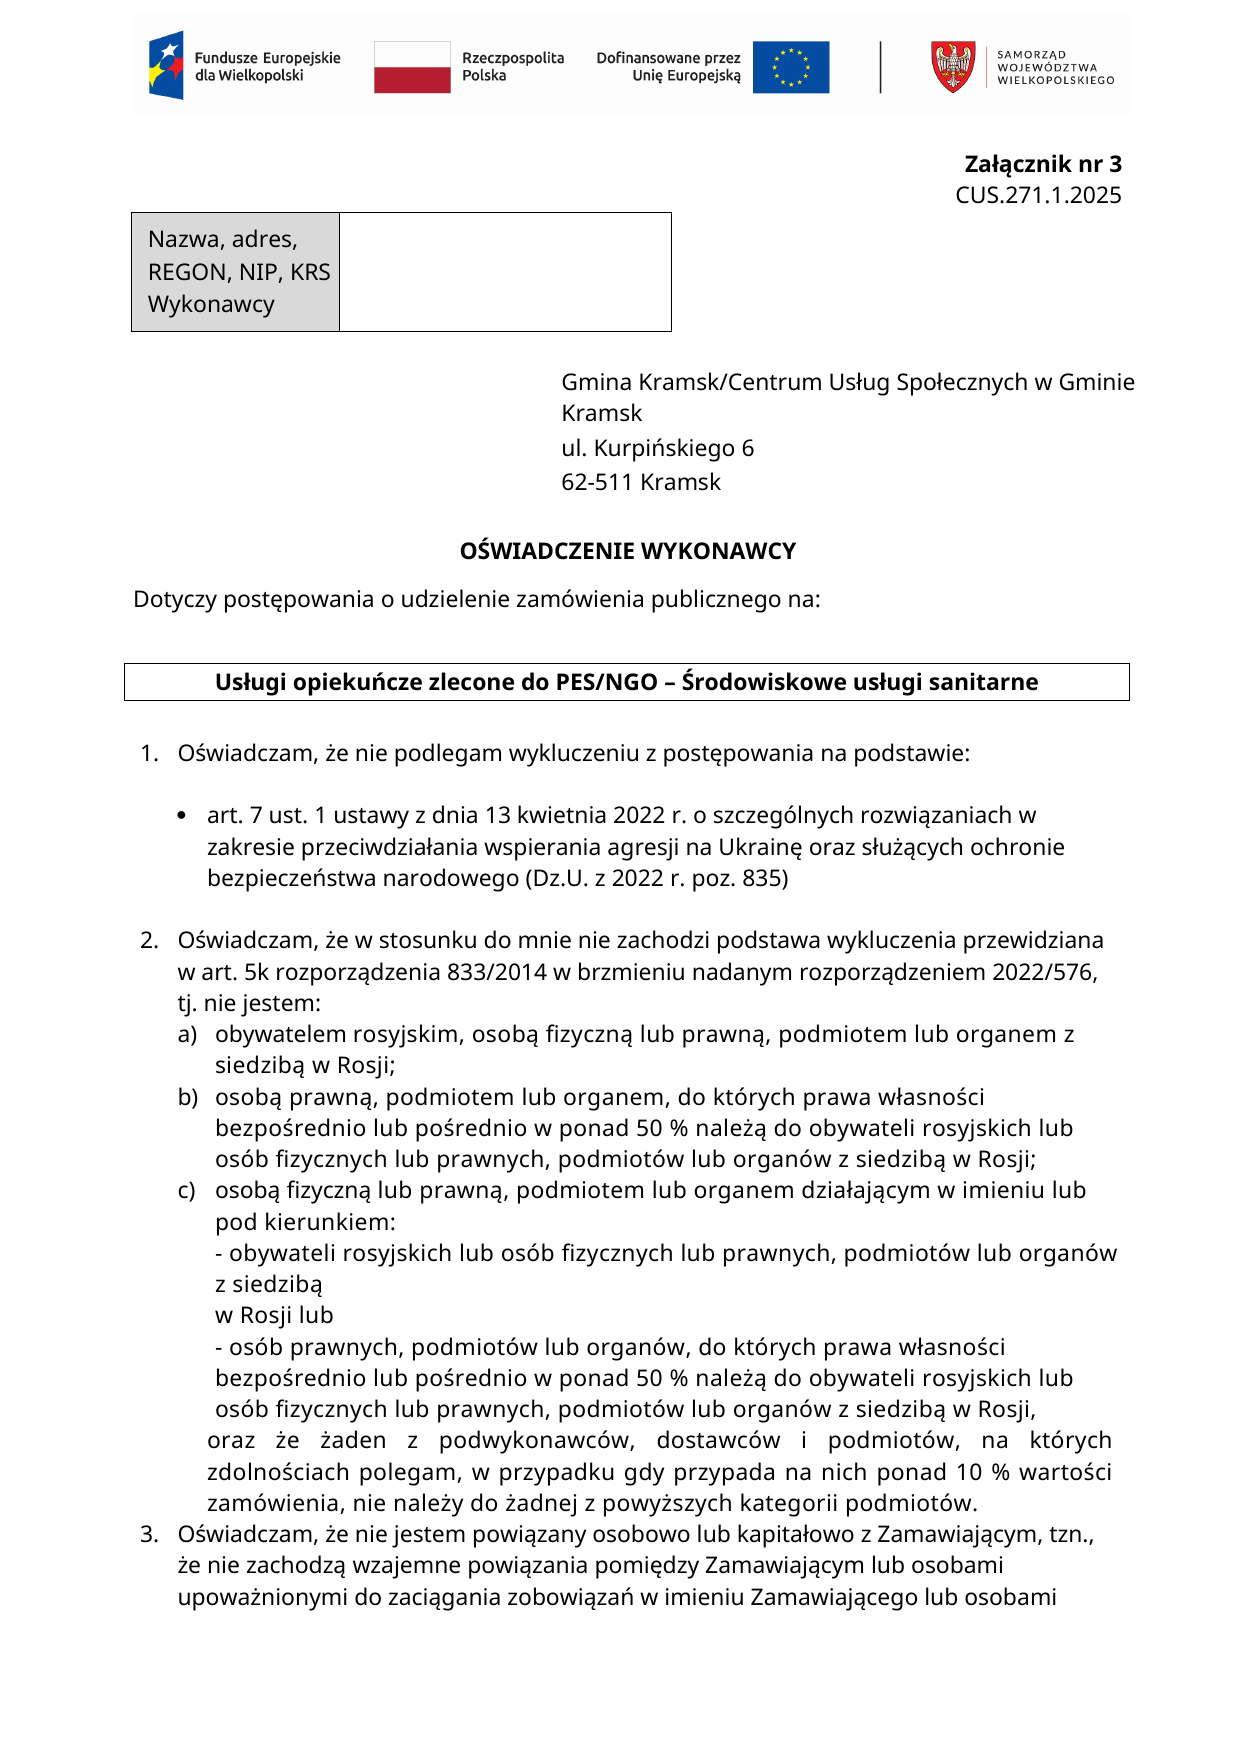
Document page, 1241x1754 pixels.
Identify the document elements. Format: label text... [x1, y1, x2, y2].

list art. 7 ust. 1 ustawy z dnia 13 kwietnia 2022 r. o szczególnych rozwiązaniach w zakresie przeciwdziałania wspierania agresji na Ukrainę oraz służących ochronie bezpieczeństwa narodowego (Dz.U. z 2022 r. poz. 835) [177, 799, 1121, 893]
text 62-511 Kramsk [561, 466, 1049, 497]
text Usługi opiekuńcze zlecone do PES/NGO – Środowiskowe usługi sanitarne [125, 664, 1129, 700]
list - obywateli rosyjskich lub osób fizycznych lub prawnych, podmiotów lub organów z siedzibą w Rosji lub [215, 1237, 1121, 1330]
text CUS.271.1.2025 [532, 179, 1122, 210]
table_header Nazwa, adres, REGON, NIP, KRS Wykonawcy [132, 213, 339, 331]
text ul. Kurpińskiego 6 [561, 432, 1049, 463]
list Oświadczam, że nie podlegam wykluczeniu z postępowania na podstawie: [140, 737, 1121, 768]
list osobą prawną, podmiotem lub organem, do których prawa własności bezpośrednio lub pośrednio w ponad 50 % należą do obywateli rosyjskich lub osób fizycznych lub prawnych, podmiotów lub organów z siedzibą w Rosji; [177, 1080, 1121, 1174]
text Dotyczy postępowania o udzielenie zamówienia publicznego na: [133, 583, 1122, 614]
text Gmina Kramsk/Centrum Usług Społecznych w Gminie Kramsk [561, 366, 1152, 428]
table_header [340, 213, 671, 331]
list Oświadczam, że w stosunku do mnie nie zachodzi podstawa wykluczenia przewidziana w art. 5k rozporządzenia 833/2014 w brzmieniu nadanym rozporządzeniem 2022/576, tj. nie jestem: [140, 924, 313, 1018]
text oraz że żaden z podwykonawców, dostawców i podmiotów, na których zdolnościach polegam, w przypadku gdy przypada na nich ponad 10 % wartości zamówienia, nie należy do żadnej z powyższych kategorii podmiotów. [207, 1424, 1114, 1518]
text Załącznik nr 3 [133, 148, 1122, 179]
text OŚWIADCZENIE WYKONAWCY [232, 535, 1024, 566]
picture [132, 14, 1131, 117]
list osobą fizyczną lub prawną, podmiotem lub organem działającym w imieniu lub pod kierunkiem: [177, 1174, 1121, 1237]
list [140, 1518, 1121, 1612]
list Oświadczam, że w stosunku do mnie nie zachodzi podstawa wykluczenia przewidziana w art. 5k rozporządzenia 833/2014 w brzmieniu nadanym rozporządzeniem 2022/576, tj. nie jestem: [315, 924, 1121, 1018]
list - osób prawnych, podmiotów lub organów, do których prawa własności bezpośrednio lub pośrednio w ponad 50 % należą do obywateli rosyjskich lub osób fizycznych lub prawnych, podmiotów lub organów z siedzibą w Rosji, [215, 1330, 1121, 1424]
list obywatelem rosyjskim, osobą fizyczną lub prawną, podmiotem lub organem z siedzibą w Rosji; [177, 1018, 1121, 1080]
